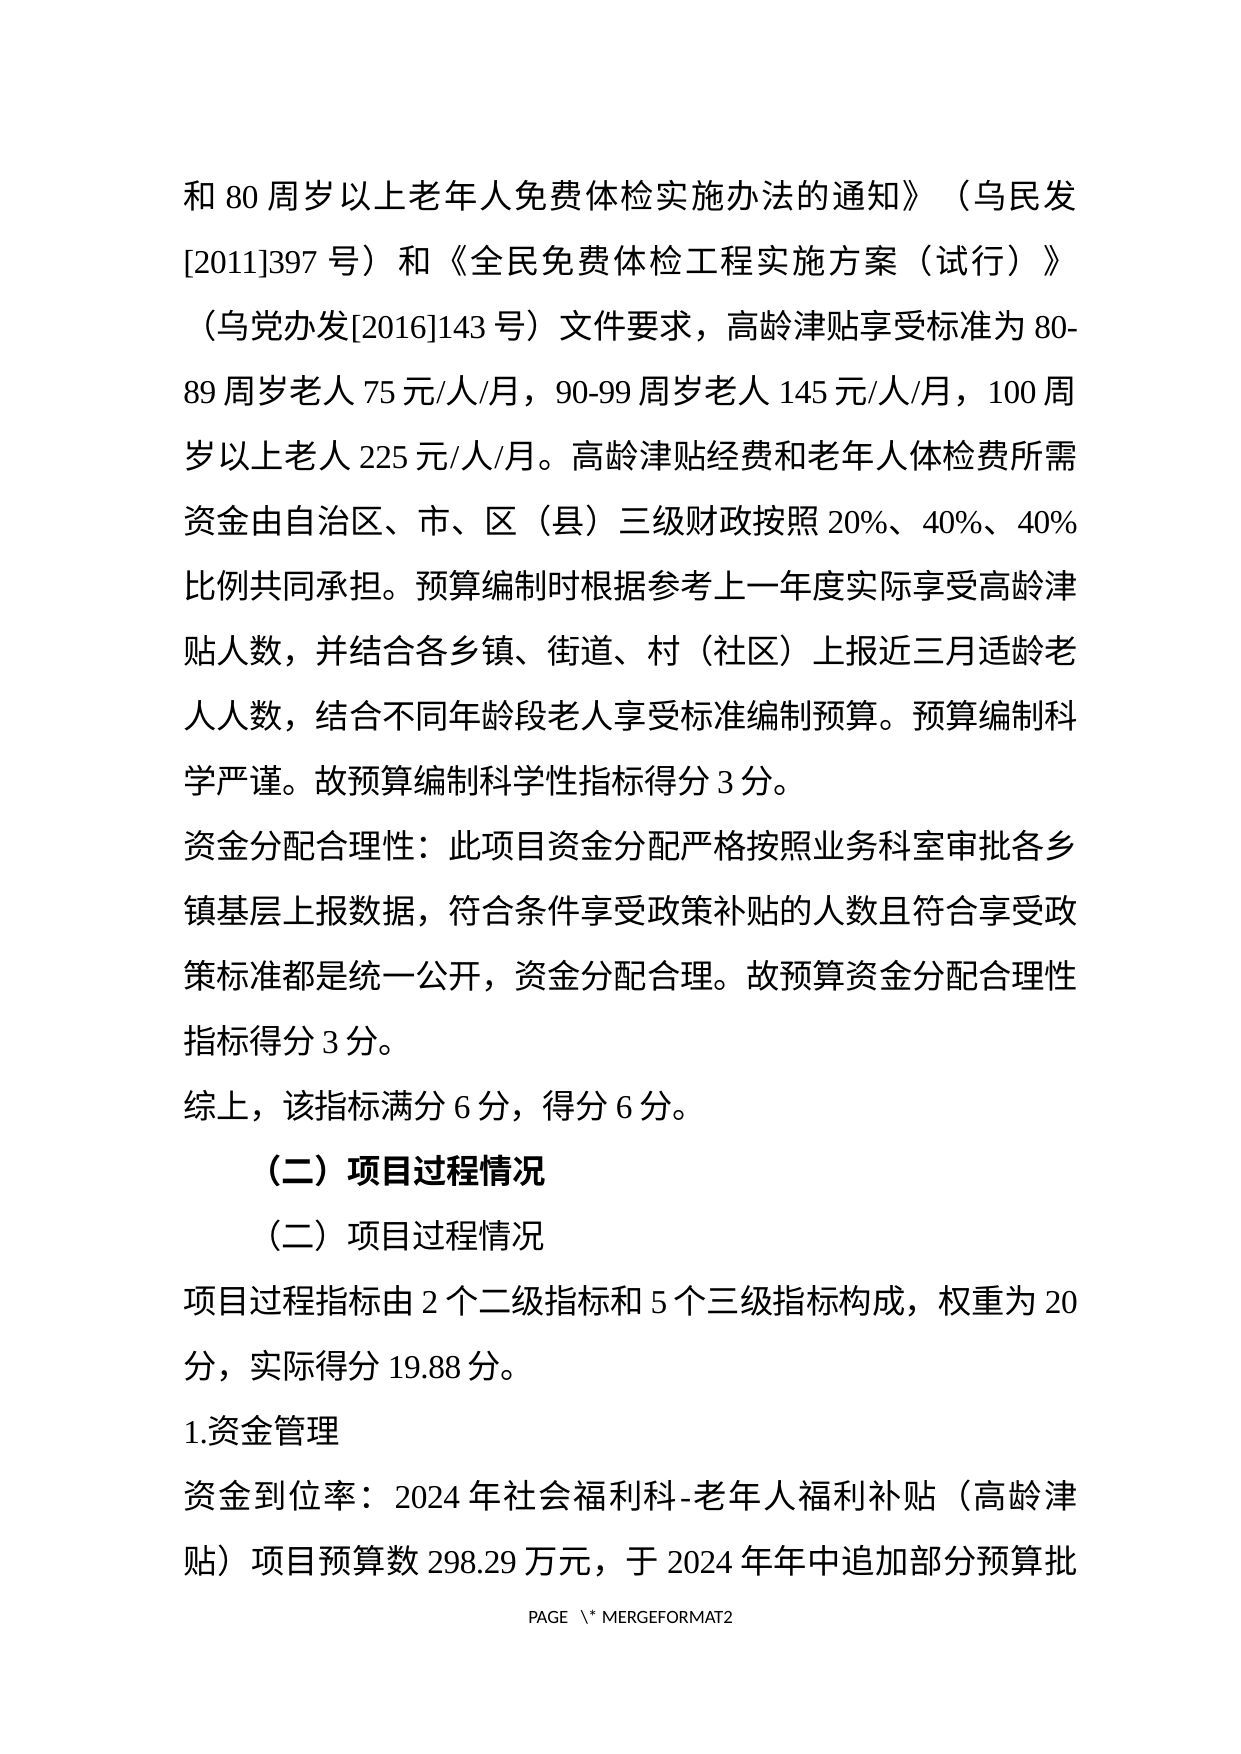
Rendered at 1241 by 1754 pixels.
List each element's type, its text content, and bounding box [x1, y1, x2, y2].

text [183, 1202, 1078, 1592]
text （二）项目过程情况 [183, 1137, 1078, 1202]
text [183, 162, 1078, 1137]
